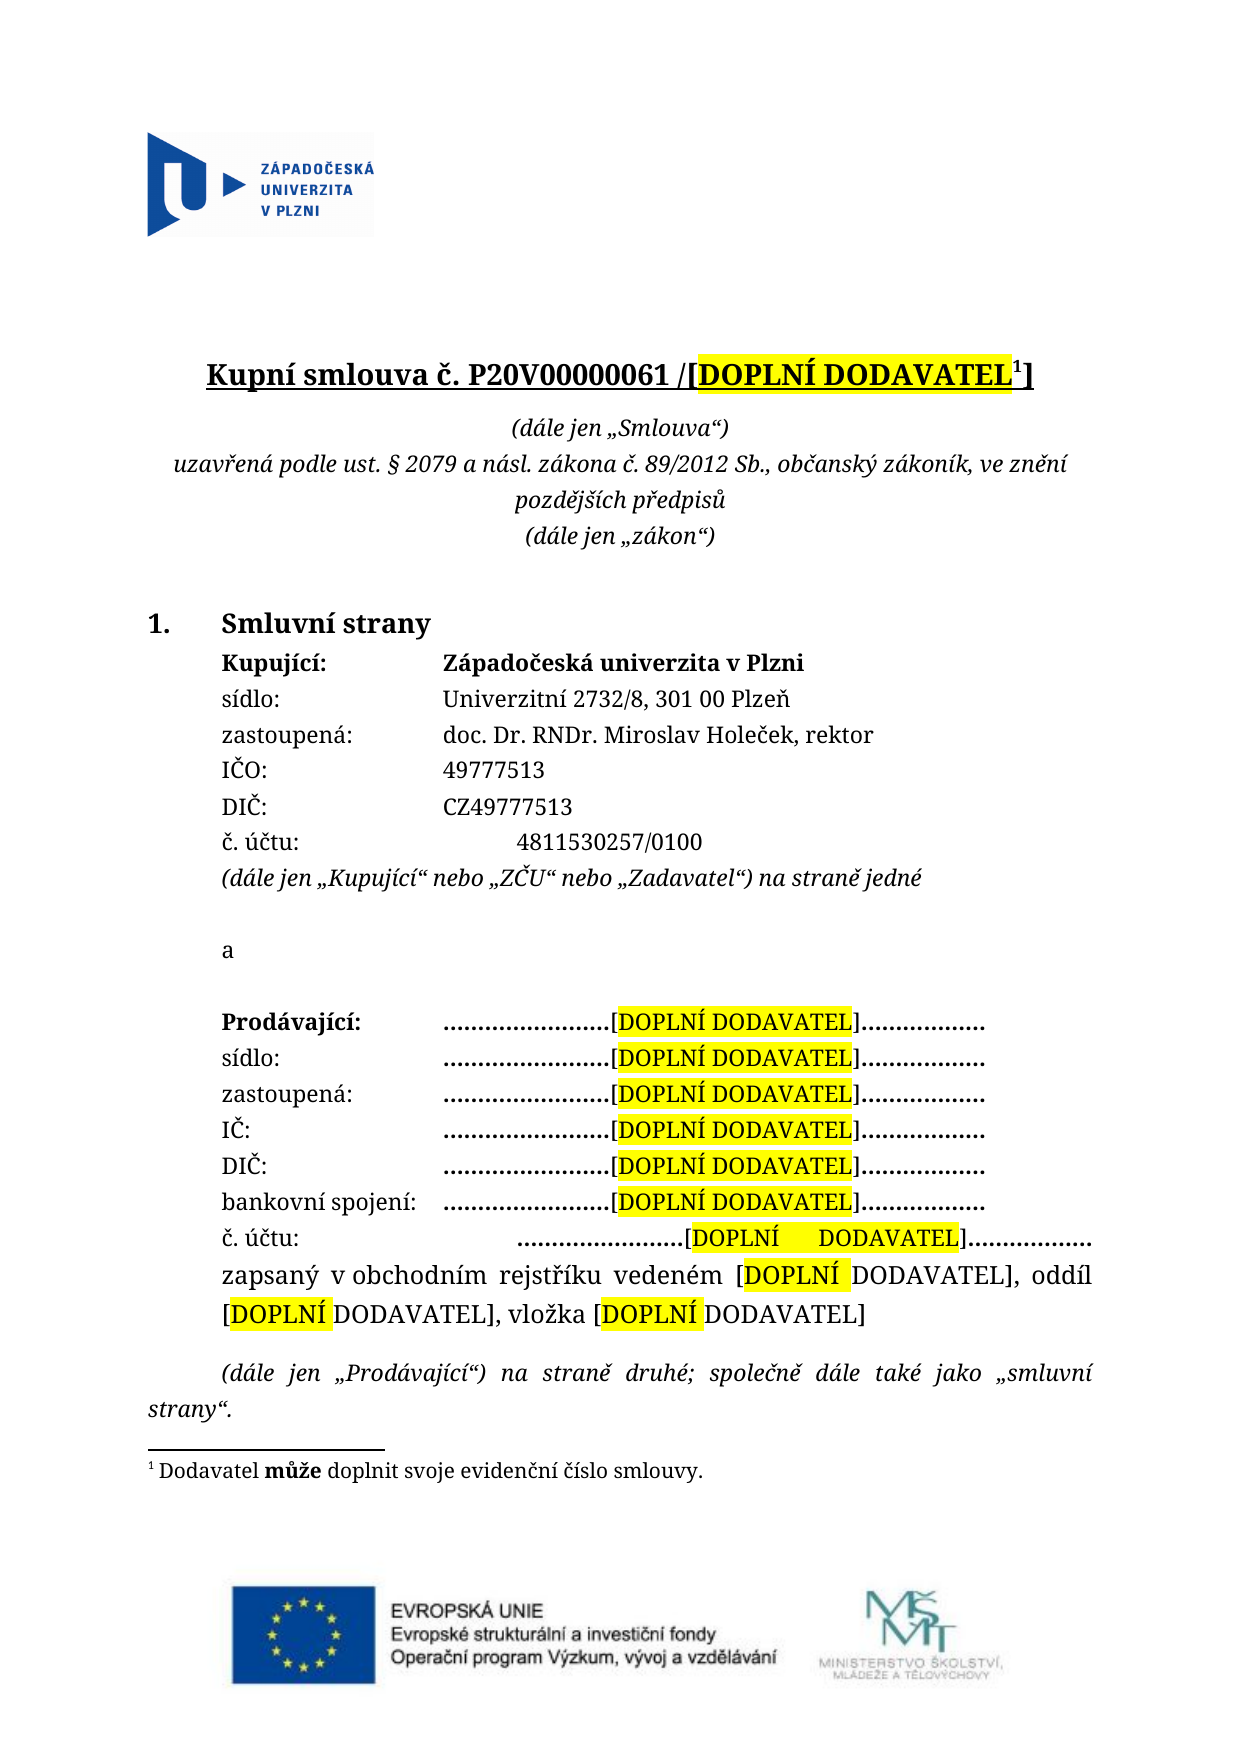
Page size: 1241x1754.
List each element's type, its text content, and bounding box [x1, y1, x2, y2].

text IČO: 49777513 [221, 754, 1093, 786]
text zastoupená: ……………………[DOPLNÍ DODAVATEL]……………… [221, 1078, 618, 1109]
text DIČ: CZ49777513 [221, 790, 1093, 822]
text Prodávající: ……………………[DOPLNÍ DODAVATEL]……………… [148, 1006, 618, 1037]
text sídlo: Univerzitní 2732/8, 301 00 Plzeň [221, 683, 1093, 714]
text č. účtu: ……………………[DOPLNÍ DODAVATEL]……………… zapsaný v obchodním rejstříku vedeném [DOPLNÍ DODAVATEL], oddíl [DOPLNÍ DODAVATEL], vložka [DOPLNÍ DODAVATEL] [221, 1222, 1093, 1331]
text (dále jen „Prodávající“) na straně druhé; společně dále také jako „smluvní strany“. [148, 1357, 1093, 1424]
text (dále jen „zákon“) [148, 520, 1093, 551]
text Kupní smlouva č. P20V00000061 /[DOPLNÍ DODAVATEL] [148, 354, 698, 394]
text bankovní spojení: ……………………[DOPLNÍ DODAVATEL]……………… [148, 1186, 618, 1217]
text a [221, 934, 1093, 965]
text Kupující: Západočeská univerzita v Plzni [221, 647, 1093, 678]
text 1. Smluvní strany [148, 604, 1093, 641]
text sídlo: ……………………[DOPLNÍ DODAVATEL]……………… [852, 1042, 1093, 1073]
text sídlo: ……………………[DOPLNÍ DODAVATEL]……………… [221, 1042, 618, 1073]
picture [147, 132, 374, 237]
text zastoupená: doc. Dr. RNDr. Miroslav Holeček, rektor [221, 718, 1093, 750]
text (dále jen „Smlouva“) [148, 412, 1093, 443]
text IČ: ……………………[DOPLNÍ DODAVATEL]……………… [852, 1114, 1093, 1145]
text DIČ: ……………………[DOPLNÍ DODAVATEL]……………… [221, 1150, 618, 1181]
text bankovní spojení: ……………………[DOPLNÍ DODAVATEL]……………… [852, 1186, 1093, 1217]
text Prodávající: ……………………[DOPLNÍ DODAVATEL]……………… [852, 1006, 1093, 1037]
text zastoupená: ……………………[DOPLNÍ DODAVATEL]……………… [852, 1078, 1093, 1109]
text Kupní smlouva č. P20V00000061 /[DOPLNÍ DODAVATEL] [1012, 354, 1093, 394]
text IČ: ……………………[DOPLNÍ DODAVATEL]……………… [221, 1114, 618, 1145]
text č. účtu: 4811530257/0100 [221, 826, 1093, 858]
picture [160, 1538, 1081, 1720]
text uzavřená podle ust. § 2079 a násl. zákona č. 89/2012 Sb., občanský zákoník, ve znění pozdějších předpisů [148, 448, 1093, 515]
text DIČ: ……………………[DOPLNÍ DODAVATEL]……………… [852, 1150, 1093, 1181]
text (dále jen „Kupující“ nebo „ZČU“ nebo „Zadavatel“) na straně jedné [221, 862, 1093, 893]
